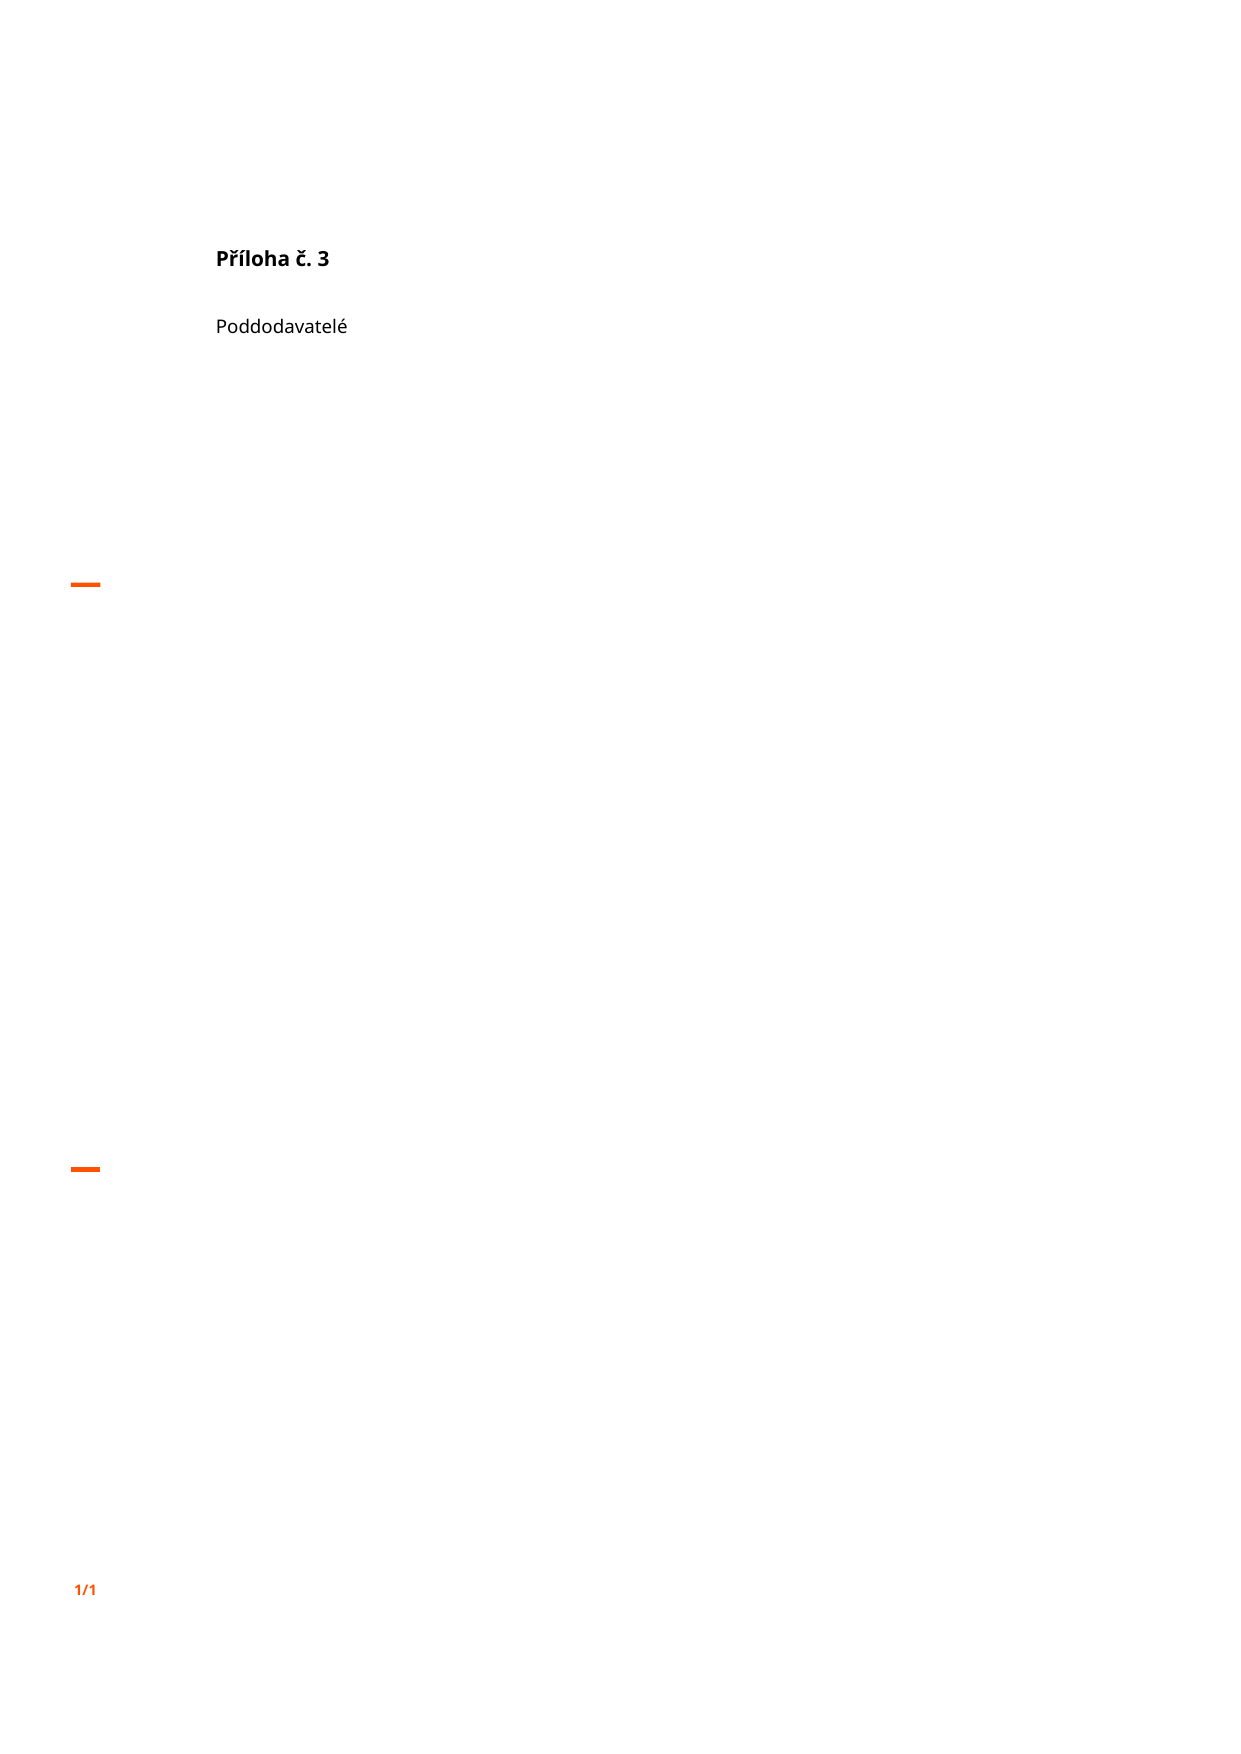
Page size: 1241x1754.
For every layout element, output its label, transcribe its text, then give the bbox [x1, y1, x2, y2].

text Poddodavatelé [216, 314, 1122, 339]
text Příloha č. 3 [216, 244, 1122, 273]
